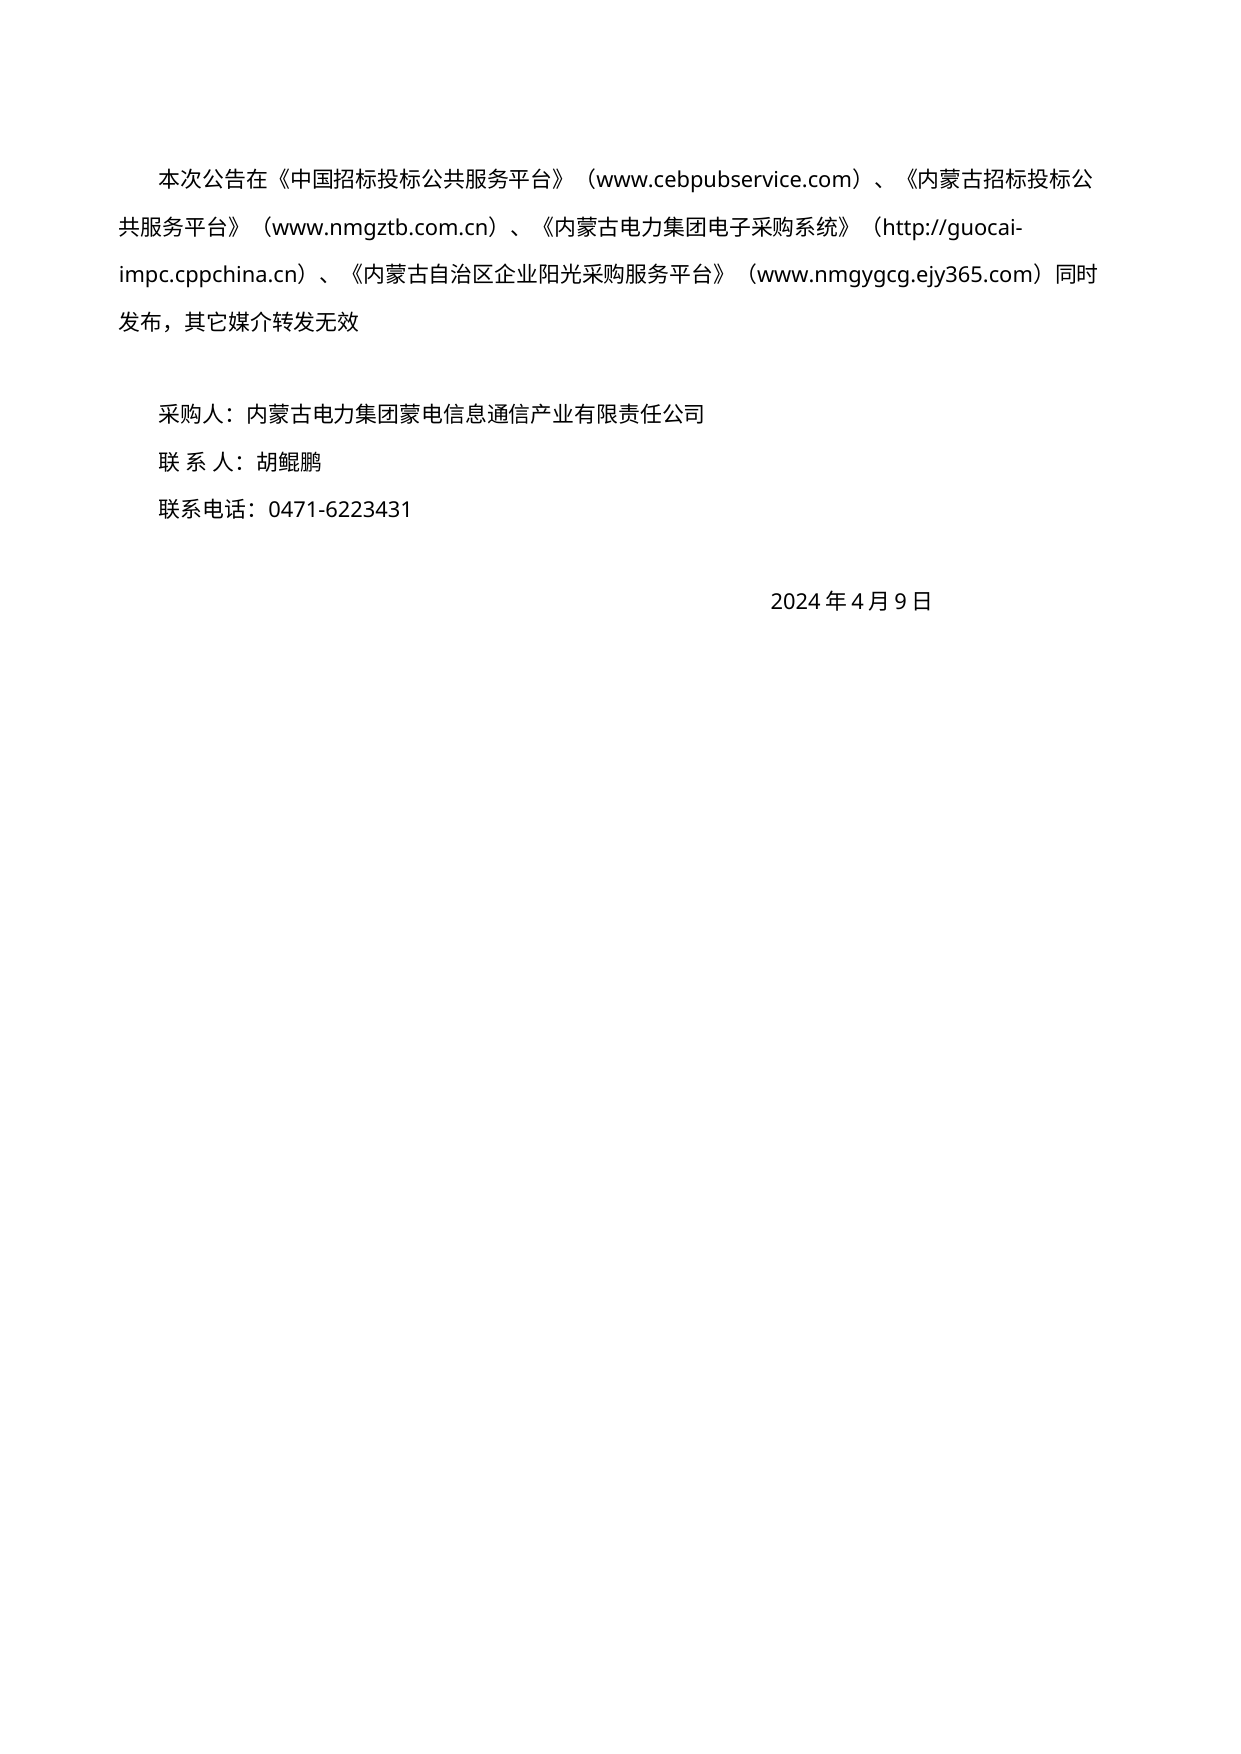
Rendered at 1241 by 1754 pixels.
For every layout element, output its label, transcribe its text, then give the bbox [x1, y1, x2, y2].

text 采购人：内蒙古电力集团蒙电信息通信产业有限责任公司 [119, 397, 1104, 429]
text 联 系 人：胡鲲鹏 [119, 444, 1104, 476]
text 本次公告在《中国招标投标公共服务平台》（www.cebpubservice.com）、《内蒙古招标投标公共服务平台》（www.nmgztb.com.cn）、《内蒙古电力集团电子采购系统》（http://guocai-impc.cppchina.cn）、《内蒙古自治区企业阳光采购服务平台》（www.nmgygcg.ejy365.com）同时发布，其它媒介转发无效 [119, 162, 1104, 336]
text 联系电话：0471-6223431 [119, 492, 1104, 524]
text 2024年4月9日 [119, 584, 1104, 616]
